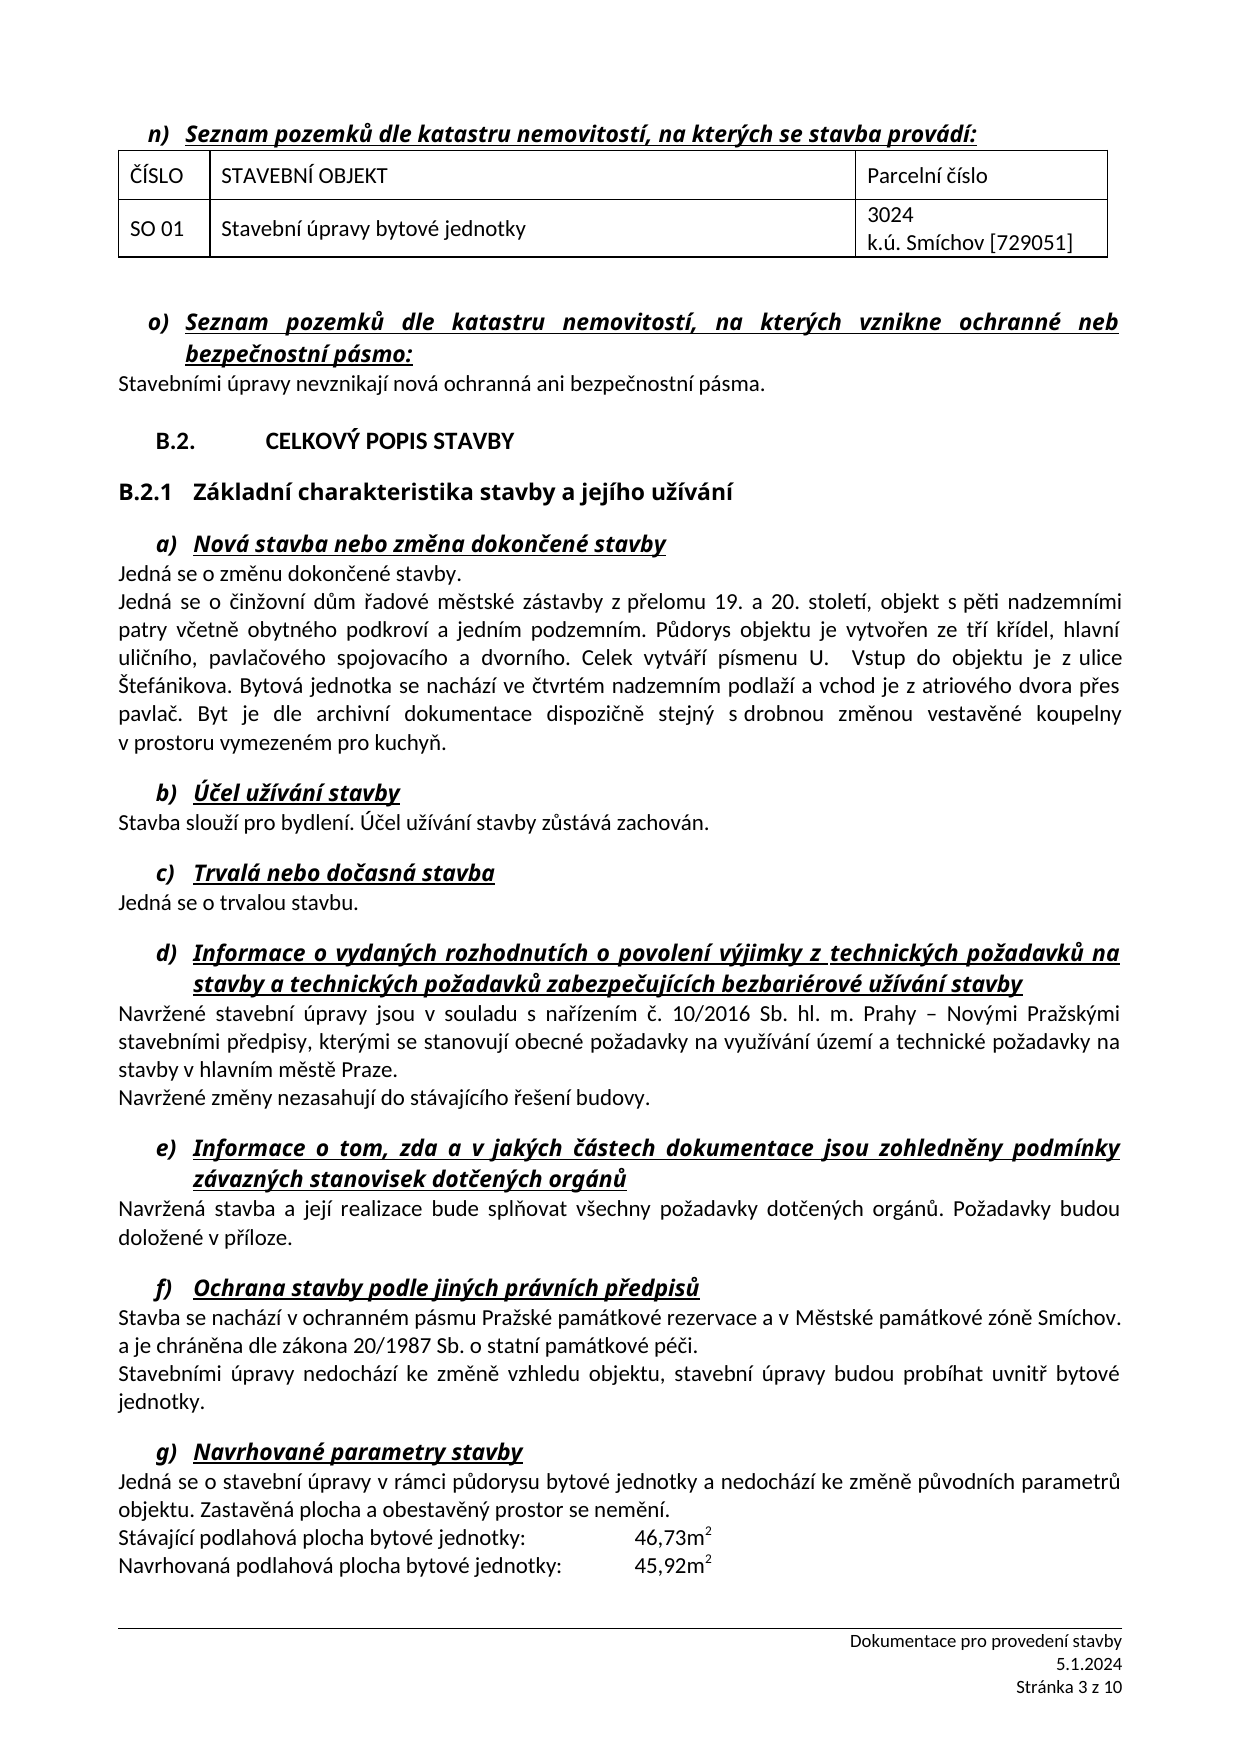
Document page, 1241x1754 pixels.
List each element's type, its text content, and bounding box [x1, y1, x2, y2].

list Základní charakteristika stavby a jejího užívání [118, 476, 1122, 507]
table_header Parcelní číslo [856, 151, 1107, 199]
text Navržené stavební úpravy jsou v souladu s nařízením č. 10/2016 Sb. hl. m. Prahy – Novými Pražskými stavebními předpisy, kterými se stanovují obecné požadavky na využívání území a technické požadavky na stavby v hlavním městě Praze. [118, 999, 1122, 1083]
table_header ČÍSLO [119, 151, 209, 199]
subtitle Nová stavba nebo změna dokončené stavby [156, 528, 1122, 559]
table_cell SO 01 [119, 200, 209, 256]
subtitle Informace o tom, zda a v jakých částech dokumentace jsou zohledněny podmínky závazných stanovisek dotčených orgánů [156, 1132, 1122, 1194]
subtitle CELKOVÝ POPIS STAVBY [156, 425, 1122, 455]
text Jedná se o změnu dokončené stavby. [118, 559, 1122, 587]
text Navrhovaná podlahová plocha bytové jednotky: 45,92m2 [118, 1551, 1122, 1579]
text Stavebními úpravy nevznikají nová ochranná ani bezpečnostní pásma. [118, 369, 1122, 397]
subtitle Informace o vydaných rozhodnutích o povolení výjimky z technických požadavků na stavby a technických požadavků zabezpečujících bezbariérové užívání stavby [156, 937, 1122, 999]
text Stavba slouží pro bydlení. Účel užívání stavby zůstává zachován. [118, 808, 1122, 836]
subtitle Seznam pozemků dle katastru nemovitostí, na kterých se stavba provádí: [148, 118, 1122, 149]
subtitle Seznam pozemků dle katastru nemovitostí, na kterých vznikne ochranné neb bezpečnostní pásmo: [148, 306, 1122, 369]
text Stavba se nachází v ochranném pásmu Pražské památkové rezervace a v Městské památkové zóně Smíchov. a je chráněna dle zákona 20/1987 Sb. o statní památkové péči. [118, 1303, 1122, 1359]
text Jedná se o činžovní dům řadové městské zástavby z přelomu 19. a 20. století, objekt s pěti nadzemními patry včetně obytného podkroví a jedním podzemním. Půdorys objektu je vytvořen ze tří křídel, hlavní uličního, pavlačového spojovacího a dvorního. Celek vytváří písmenu U. Vstup do objektu je z ulice Štefánikova. Bytová jednotka se nachází ve čtvrtém nadzemním podlaží a vchod je z atriového dvora přes pavlač. Byt je dle archivní dokumentace dispozičně stejný s drobnou změnou vestavěné koupelny v prostoru vymezeném pro kuchyň. [118, 587, 1122, 756]
text Jedná se o stavební úpravy v rámci půdorysu bytové jednotky a nedochází ke změně původních parametrů objektu. Zastavěná plocha a obestavěný prostor se nemění. [118, 1467, 1122, 1523]
text Jedná se o trvalou stavbu. [118, 888, 1122, 916]
text Navržená stavba a její realizace bude splňovat všechny požadavky dotčených orgánů. Požadavky budou doložené v příloze. [118, 1194, 1122, 1251]
subtitle Navrhované parametry stavby [156, 1436, 1122, 1467]
subtitle Trvalá nebo dočasná stavba [156, 857, 1122, 888]
text Stavebními úpravy nedochází ke změně vzhledu objektu, stavební úpravy budou probíhat uvnitř bytové jednotky. [118, 1359, 1122, 1415]
table_header STAVEBNÍ OBJEKT [211, 151, 855, 199]
table_cell Stavební úpravy bytové jednotky [211, 200, 855, 256]
subtitle Ochrana stavby podle jiných právních předpisů [156, 1271, 1122, 1303]
table_cell 3024 k.ú. Smíchov [729051] [856, 200, 1107, 256]
text Stávající podlahová plocha bytové jednotky: 46,73m2 [118, 1523, 1122, 1551]
text Navržené změny nezasahují do stávajícího řešení budovy. [118, 1083, 1122, 1111]
subtitle Účel užívání stavby [156, 776, 1122, 808]
